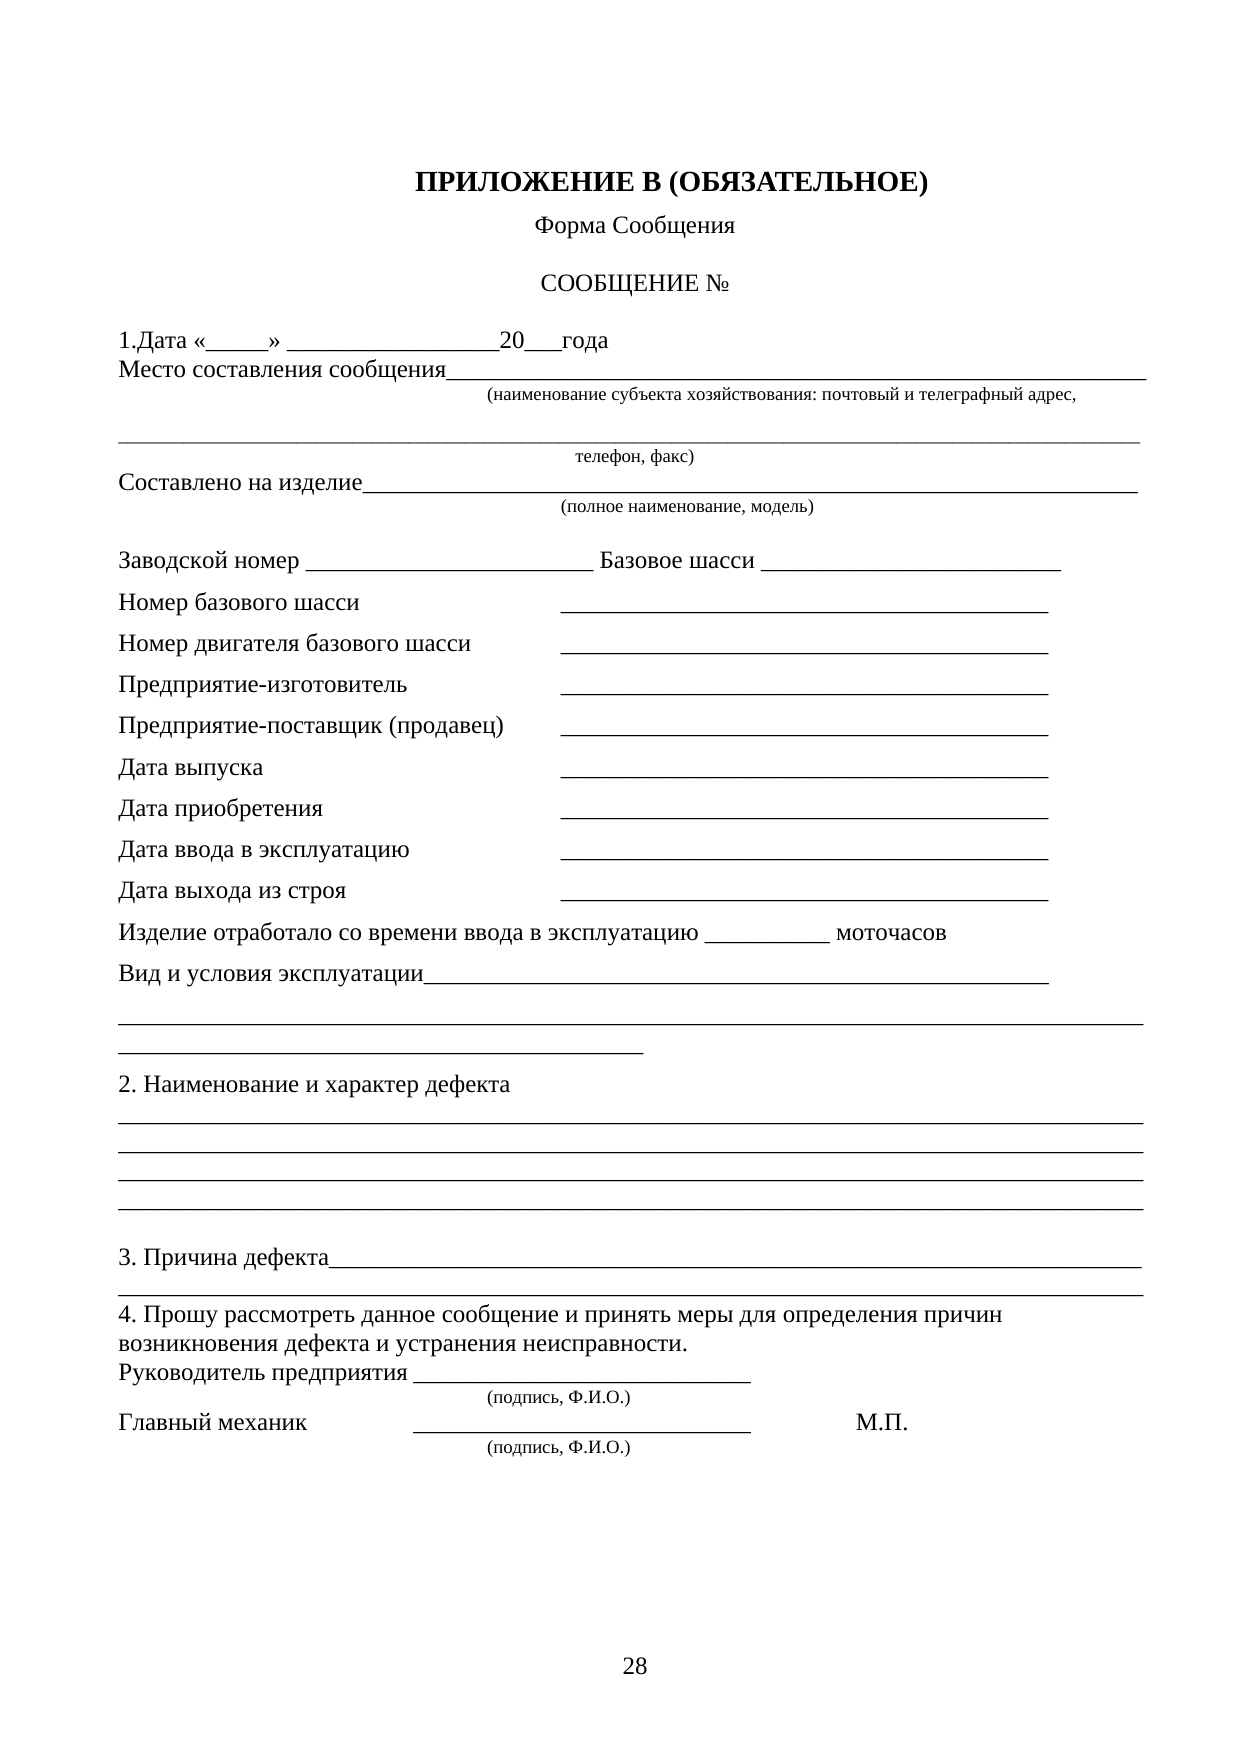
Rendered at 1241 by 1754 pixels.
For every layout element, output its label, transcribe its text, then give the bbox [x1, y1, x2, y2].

text СООБЩЕНИЕ № [118, 268, 1152, 296]
text 4. Прошу рассмотреть данное сообщение и принять меры для определения причин возникновения дефекта и устранения неисправности. [118, 1299, 1152, 1357]
text Заводской номер _______________________ Базовое шасси ________________________ [118, 546, 1152, 574]
text 2. Наименование и характер дефекта __________________________________________________________________________________ [118, 1069, 1152, 1127]
text Форма Сообщения [118, 210, 1152, 239]
text (подпись, Ф.И.О.) [413, 1386, 1152, 1407]
text Предприятие-поставщик (продавец) _______________________________________ [118, 711, 1152, 739]
text (полное наименование, модель) [487, 495, 1152, 517]
subtitle Приложение в (обязательное) [192, 164, 1152, 198]
text (подпись, Ф.И.О.) [413, 1436, 1152, 1457]
text Дата ввода в эксплуатацию _______________________________________ [118, 834, 1152, 863]
text Составлено на изделие______________________________________________________________ [118, 467, 1152, 495]
text Место составления сообщения________________________________________________________ [118, 354, 1152, 383]
text Вид и условия эксплуатации__________________________________________________ [118, 958, 1152, 987]
text __________________________________________________________________________________ [118, 1184, 1152, 1213]
text ____________________________________________________________________________________________________________________________________________________________________ [118, 1127, 1152, 1184]
text Главный механик ___________________________ М.П. [118, 1407, 1152, 1436]
text 1.Дата «_____» _________________20___года [118, 325, 1152, 354]
text Предприятие-изготовитель _______________________________________ [118, 669, 1152, 698]
text Изделие отработало со времени ввода в эксплуатацию __________ моточасов [118, 917, 1152, 946]
text Номер двигателя базового шасси _______________________________________ [118, 628, 1152, 657]
text Номер базового шасси _______________________________________ [118, 587, 1152, 616]
text ____________________________________________________________________________________________________________________________ [118, 999, 1152, 1057]
text Руководитель предприятия ___________________________ [118, 1357, 1152, 1386]
text (наименование субъекта хозяйствования: почтовый и телеграфный адрес, [413, 383, 1152, 404]
text __________________________________________________________________________________ [118, 1271, 1152, 1299]
text Дата выхода из строя _______________________________________ [118, 876, 1152, 904]
text 3. Причина дефекта_________________________________________________________________ [118, 1242, 1152, 1271]
text Дата выпуска _______________________________________ [118, 752, 1152, 781]
text _____________________________________________________________________________________________________________ [118, 423, 1152, 445]
text Дата приобретения _______________________________________ [118, 793, 1152, 822]
text телефон, факс) [118, 445, 1152, 467]
